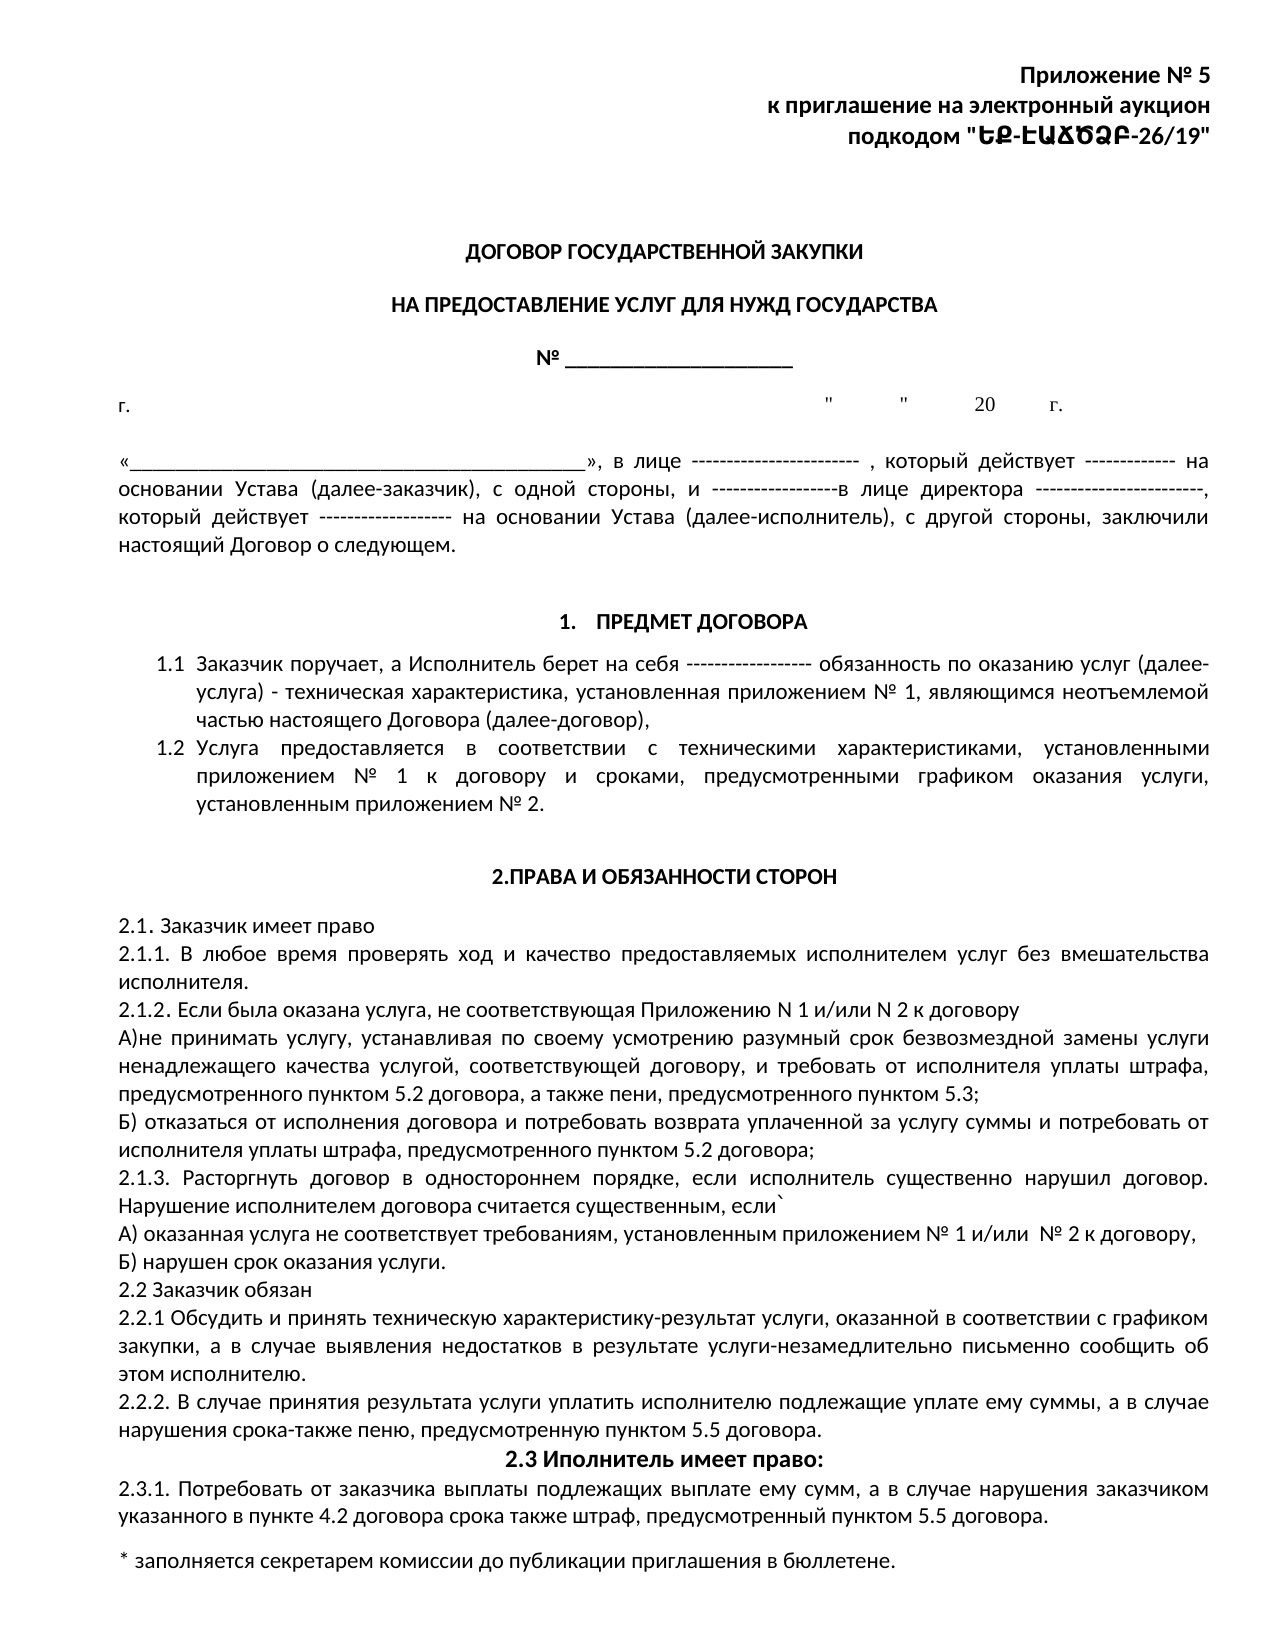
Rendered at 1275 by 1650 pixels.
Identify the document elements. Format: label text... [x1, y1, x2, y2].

table_header " " 20 г. [591, 392, 1074, 446]
text 2.1.1. В любое время проверять ход и качество предоставляемых исполнителем услуг без вмешательства исполнителя. [118, 939, 1211, 995]
text А)не принимать услугу, устанавливая по своему усмотрению разумный срок безвозмездной замены услуги ненадлежащего качества услугой, соответствующей договору, и требовать от исполнителя уплаты штрафа, предусмотренного пунктом 5.2 договора, а также пени, предусмотренного пунктом 5.3; [118, 1023, 1211, 1107]
text 2.2 Заказчик обязан [118, 1275, 1211, 1303]
text № ____________________ [118, 343, 1211, 371]
list Услуга предоставляется в соответствии с техническими характеристиками, установленными приложением № 1 к договору и сроками, предусмотренными графиком оказания услуги, установленным приложением № 2. [156, 733, 1211, 817]
text Б) нарушен срок оказания услуги. [118, 1247, 1211, 1275]
text 2.3 Иполнитель имеет право: [118, 1443, 1211, 1474]
text 2.1․ Заказчик имеет право [118, 911, 1211, 939]
text к приглашение на электронный аукцион [148, 89, 1211, 120]
text 2.1.2․ Если была оказана услуга, не соответствующая Приложению N 1 и/или N 2 к договору [118, 995, 1211, 1023]
text НА ПРЕДОСТАВЛЕНИЕ УСЛУГ ДЛЯ НУЖД ГОСУДАРСТВА [118, 290, 1211, 318]
text Б) отказаться от исполнения договора и потребовать возврата уплаченной за услугу суммы и потребовать от исполнителя уплаты штрафа, предусмотренного пунктом 5.2 договора; [118, 1107, 1211, 1163]
list ПРЕДМЕТ ДОГОВОРА [156, 607, 1211, 635]
text «________________________________________», в лице ------------------------ , который действует ------------- на основании Устава (далее-заказчик), с одной стороны, и ------------------в лице директора ------------------------, который действует ------------------- на основании Устава (далее-исполнитель), с другой стороны, заключили настоящий Договор о следующем. [118, 446, 1211, 558]
text * заполняется секретарем комиссии до публикации приглашения в бюллетене. [118, 1546, 1211, 1574]
text 2.1.3. Расторгнуть договор в одностороннем порядке, если исполнитель существенно нарушил договор. Нарушение исполнителем договора считается существенным, если՝ [118, 1163, 1211, 1219]
text Приложение № 5 [118, 59, 1211, 89]
list Заказчик поручает, а Исполнитель берет на себя ------------------ обязанность по оказанию услуг (далее-услуга) - техническая характеристика, установленная приложением № 1, являющимся неотъемлемой частью настоящего Договора (далее-договор), [156, 649, 1211, 733]
text подкодом "ԵՔ-ԷԱՃԾՁԲ-26/19" [148, 120, 1211, 151]
text 2.2.2. В случае принятия результата услуги уплатить исполнителю подлежащие уплате ему суммы, а в случае нарушения срока-также пеню, предусмотренную пунктом 5.5 договора. [118, 1387, 1211, 1443]
text ДОГОВОР ГОСУДАРСТВЕННОЙ ЗАКУПКИ [118, 237, 1211, 265]
text А) оказанная услуга не соответствует требованиям, установленным приложением № 1 и/или № 2 к договору, [118, 1219, 1211, 1247]
text 2.3.1. Потребовать от заказчика выплаты подлежащих выплате ему сумм, а в случае нарушения заказчиком указанного в пункте 4.2 договора срока также штраф, предусмотренный пунктом 5.5 договора. [118, 1474, 1211, 1530]
text 2.2.1 Обсудить и принять техническую характеристику-результат услуги, оказанной в соответствии с графиком закупки, а в случае выявления недостатков в результате услуги-незамедлительно письменно сообщить об этом исполнителю. [118, 1303, 1211, 1387]
text 2.ПРАВА И ОБЯЗАННОСТИ СТОРОН [118, 862, 1211, 890]
table_header г. [107, 392, 591, 446]
